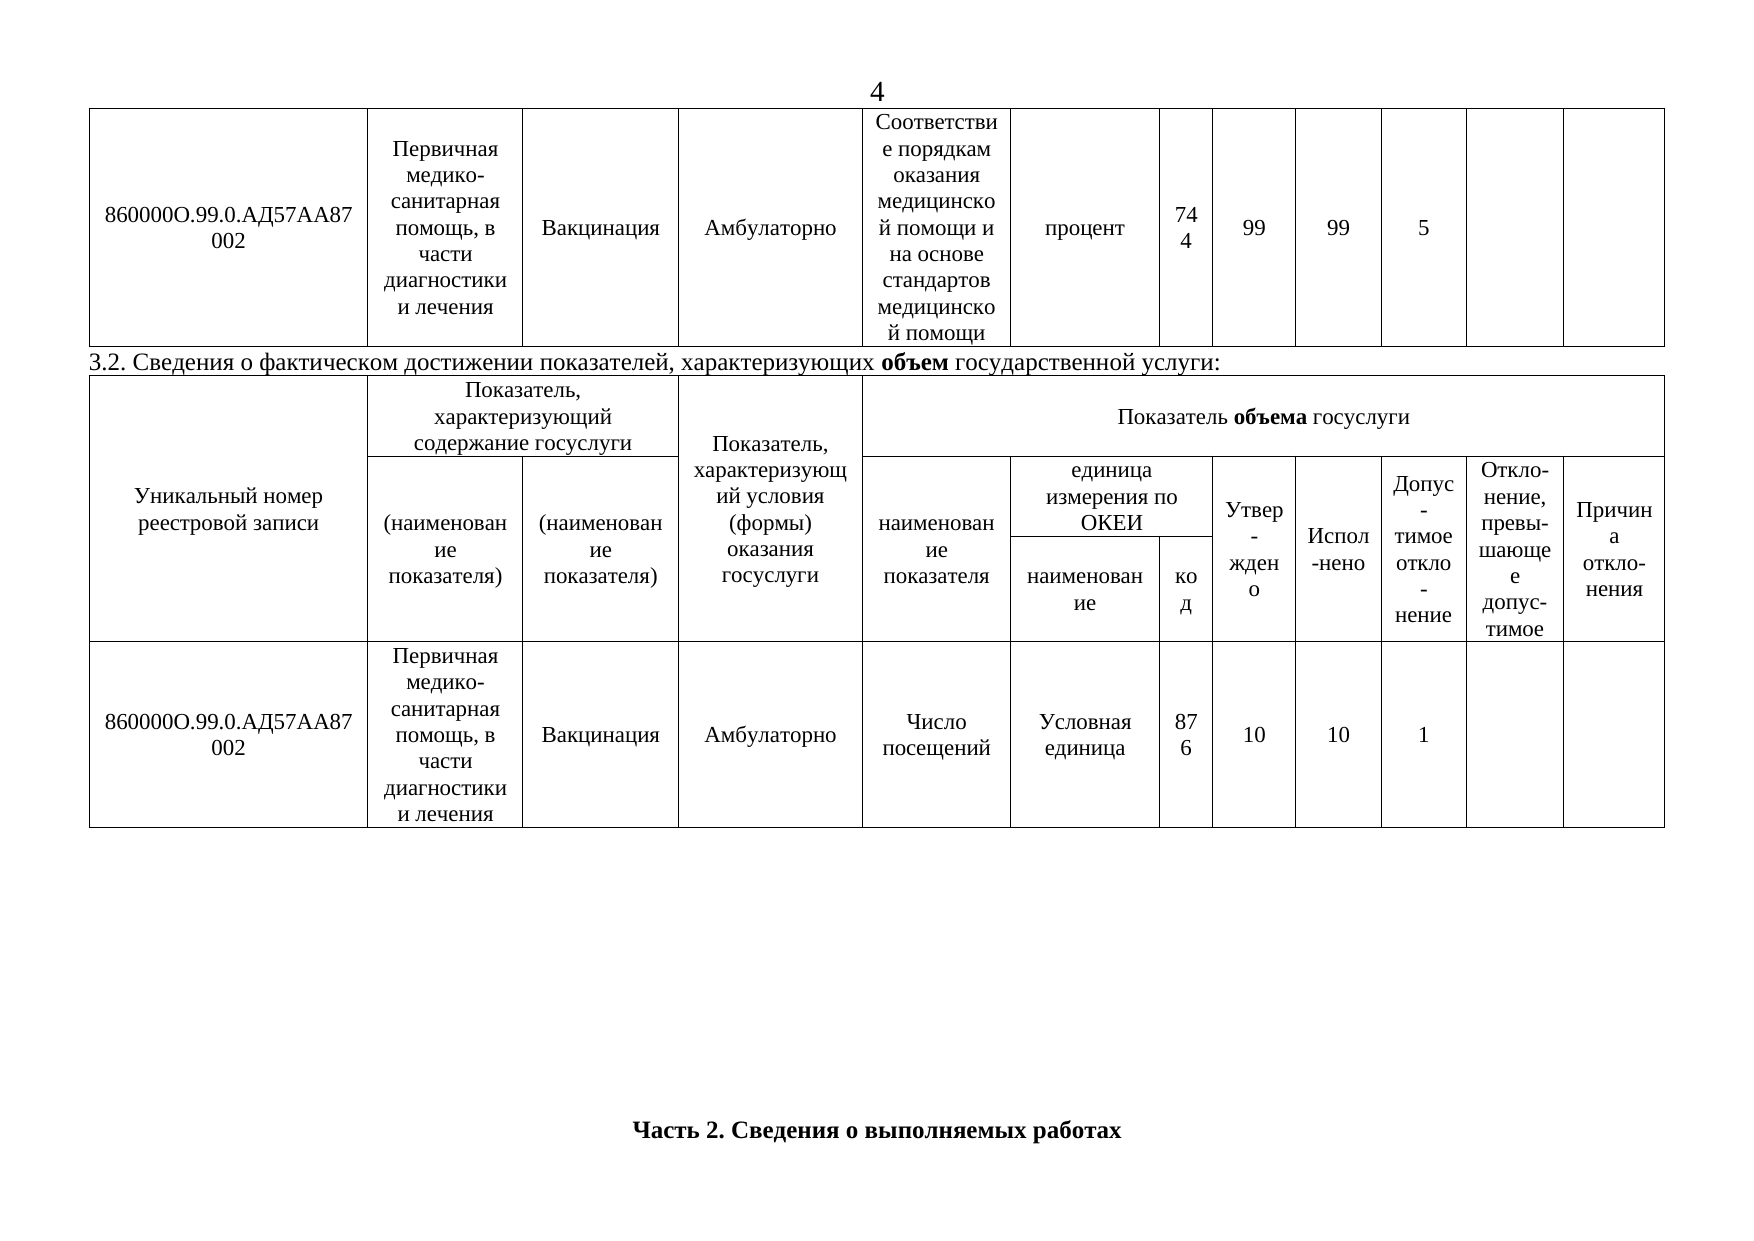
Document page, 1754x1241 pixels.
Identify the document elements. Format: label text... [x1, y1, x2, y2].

table_cell Откло-нение, превы-шающее допус-тимое [1467, 457, 1563, 641]
table_cell 876 [1160, 642, 1212, 827]
table_cell [1467, 109, 1563, 346]
table_cell Амбулаторно [679, 642, 862, 827]
table_cell Причина откло-нения [1564, 457, 1664, 641]
table_cell 860000О.99.0.АД57АА87002 [90, 109, 367, 346]
table_cell [1564, 642, 1664, 827]
table_cell 744 [1160, 109, 1212, 346]
table_cell 5 [1382, 109, 1466, 346]
table_cell 10 [1213, 642, 1295, 827]
table_cell [1564, 109, 1664, 346]
table_cell 860000О.99.0.АД57АА87002 [90, 642, 367, 827]
table_cell [1467, 642, 1563, 827]
table_cell код [1160, 537, 1212, 641]
table_cell Первичная медико- санитарная помощь, в части диагностики и лечения [368, 109, 522, 346]
table_cell единица измерения по ОКЕИ [1011, 457, 1212, 536]
table_cell Условная единица [1011, 642, 1159, 827]
table_header Показатель, характеризующий содержание госуслуги [368, 376, 678, 456]
text Часть 2. Сведения о выполняемых работах [89, 1115, 1665, 1144]
table_header Показатель, характеризующий условия (формы) оказания госуслуги [679, 376, 862, 641]
table_cell Первичная медико- санитарная помощь, в части диагностики и лечения [368, 642, 522, 827]
table_cell наименование [1011, 537, 1159, 641]
table_cell Вакцинация [523, 109, 678, 346]
table_cell Допус-тимое откло-нение [1382, 457, 1466, 641]
table_cell Утвер-ждено [1213, 457, 1295, 641]
table_cell Амбулаторно [679, 109, 862, 346]
table_cell процент [1011, 109, 1159, 346]
table_header Показатель объема госуслуги [863, 376, 1664, 456]
table_cell (наименование показателя) [523, 457, 678, 641]
table_cell 10 [1296, 642, 1381, 827]
table_cell Соответствие порядкам оказания медицинской помощи и на основе стандартов медицинской помощи [863, 109, 1010, 346]
table_cell 99 [1213, 109, 1295, 346]
table_cell (наименование показателя) [368, 457, 522, 641]
table_cell 99 [1296, 109, 1381, 346]
table_cell Вакцинация [523, 642, 678, 827]
table_cell наименование показателя [863, 457, 1010, 641]
table_cell Испол-нено [1296, 457, 1381, 641]
table_cell 1 [1382, 642, 1466, 827]
table_cell Число посещений [863, 642, 1010, 827]
text 3.2. Сведения о фактическом достижении показателей, характеризующих объем государственной услуги: [89, 347, 1665, 375]
table_header Уникальный номер реестровой записи [90, 376, 367, 641]
